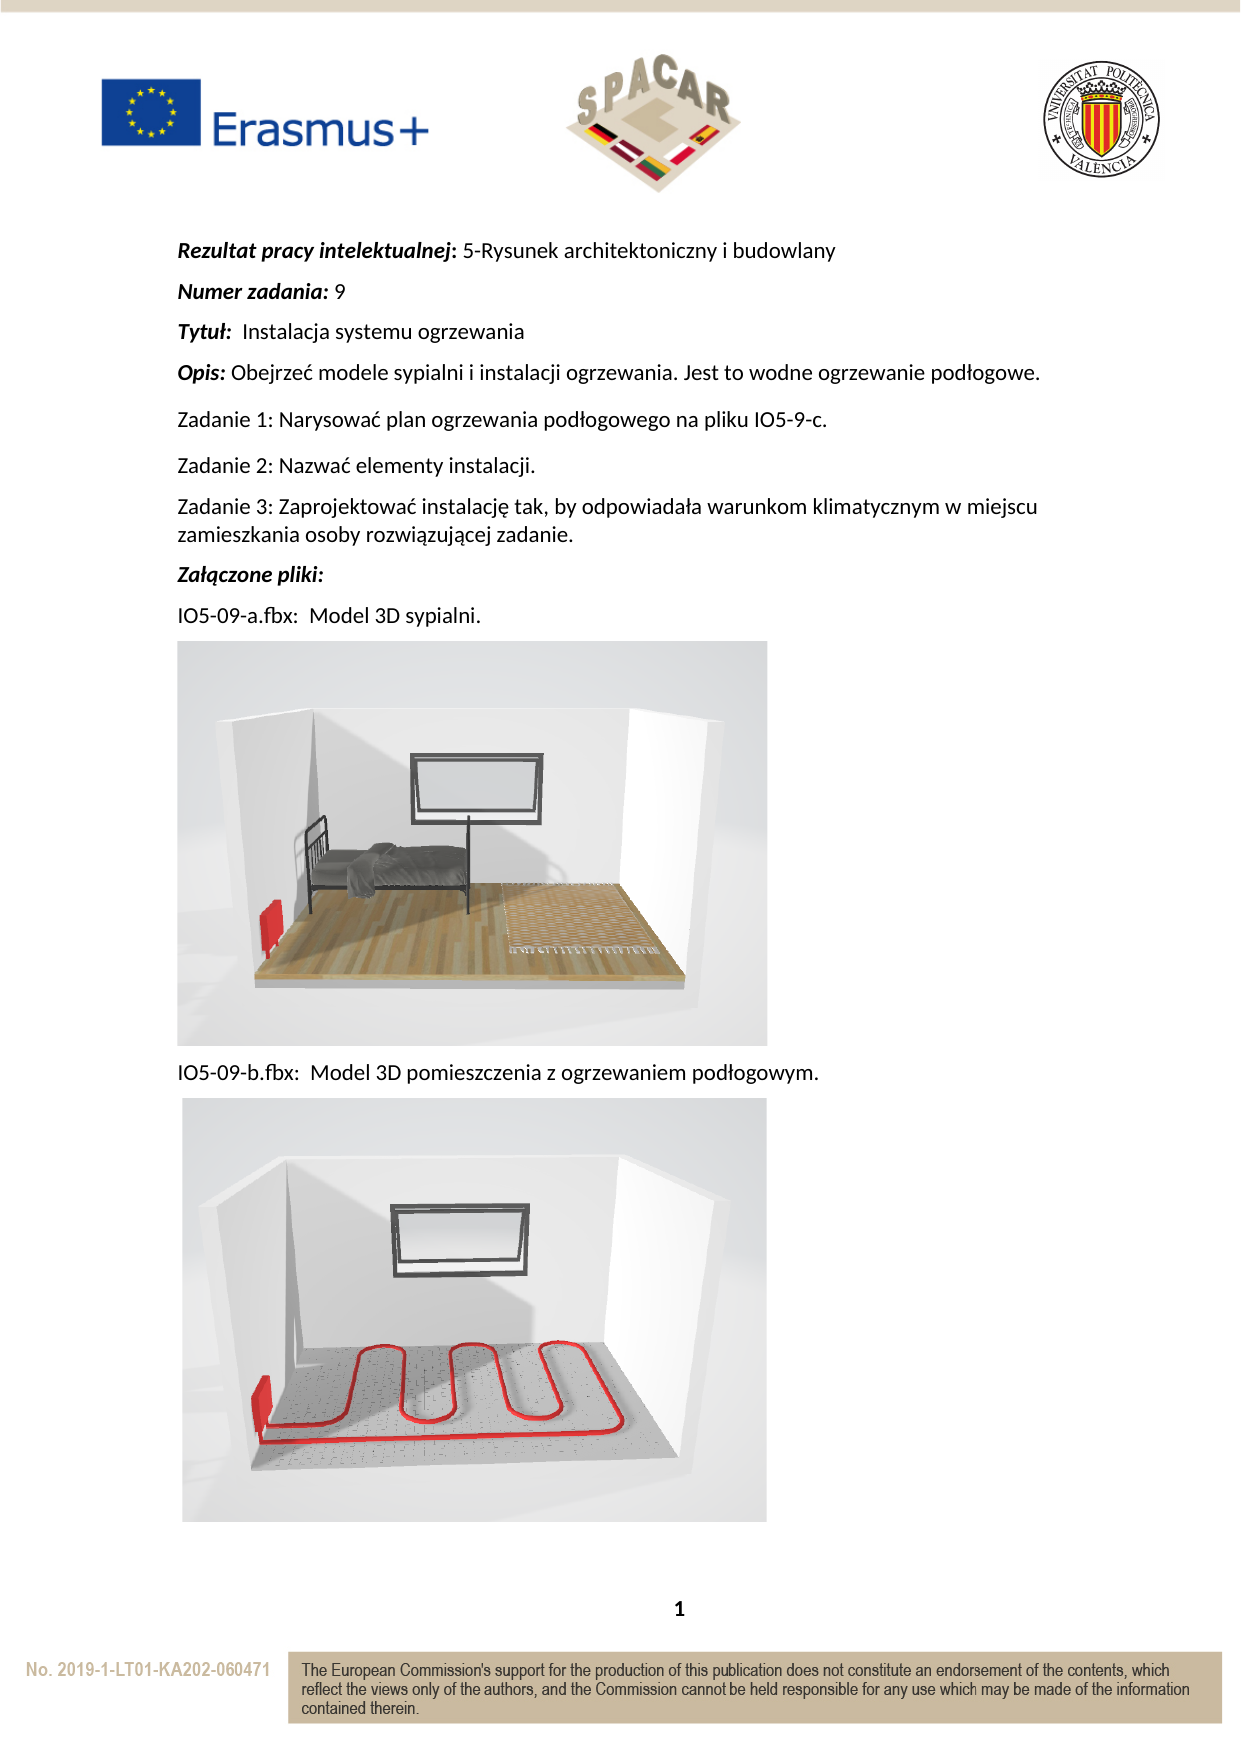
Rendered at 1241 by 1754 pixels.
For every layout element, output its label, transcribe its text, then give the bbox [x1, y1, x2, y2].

text Opis: Obejrzeć modele sypialni i instalacji ogrzewania. Jest to wodne ogrzewanie podłogowe. [177, 358, 1063, 386]
text IO5-09-b.fbx: Model 3D pomieszczenia z ogrzewaniem podłogowym. [177, 1058, 1063, 1086]
picture [177, 641, 768, 1046]
text Rezultat pracy intelektualnej: 5-Rysunek architektoniczny i budowlany [177, 236, 1063, 264]
picture [182, 1098, 767, 1522]
text Tytuł: Instalacja systemu ogrzewania [177, 317, 1063, 345]
text Załączone pliki: [177, 561, 1063, 589]
picture [0, 0, 1241, 215]
text Numer zadania: 9 [177, 277, 1063, 305]
text Zadanie 2: Nazwać elementy instalacji. [177, 452, 1063, 479]
picture [18, 1595, 1223, 1752]
text Zadanie 3: Zaprojektować instalację tak, by odpowiadała warunkom klimatycznym w miejscu zamieszkania osoby rozwiązującej zadanie. [177, 492, 1063, 548]
text IO5-09-a.fbx: Model 3D sypialni. [177, 601, 1063, 629]
text Zadanie 1: Narysować plan ogrzewania podłogowego na pliku IO5-9-c. [177, 405, 1063, 433]
